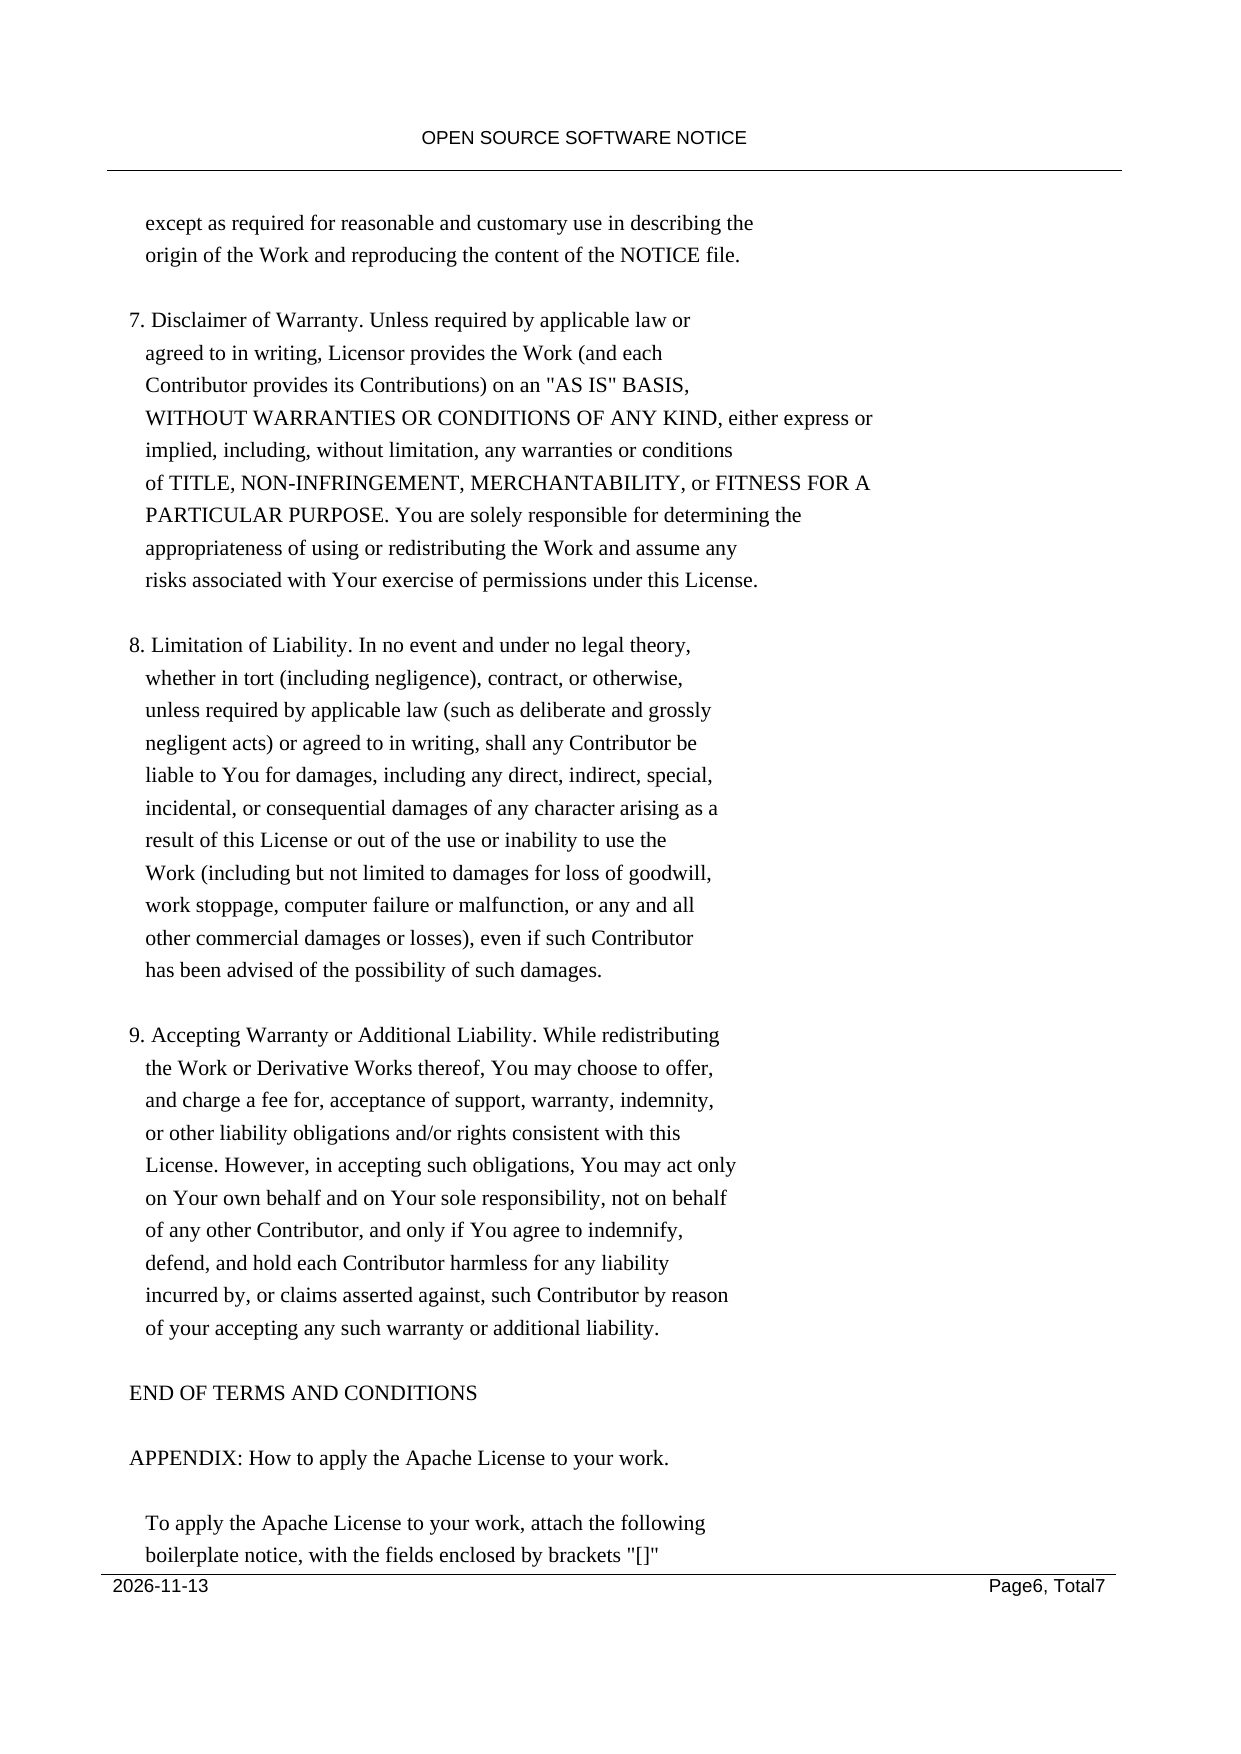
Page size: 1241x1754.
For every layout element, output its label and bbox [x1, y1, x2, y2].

text [112, 206, 1128, 1571]
